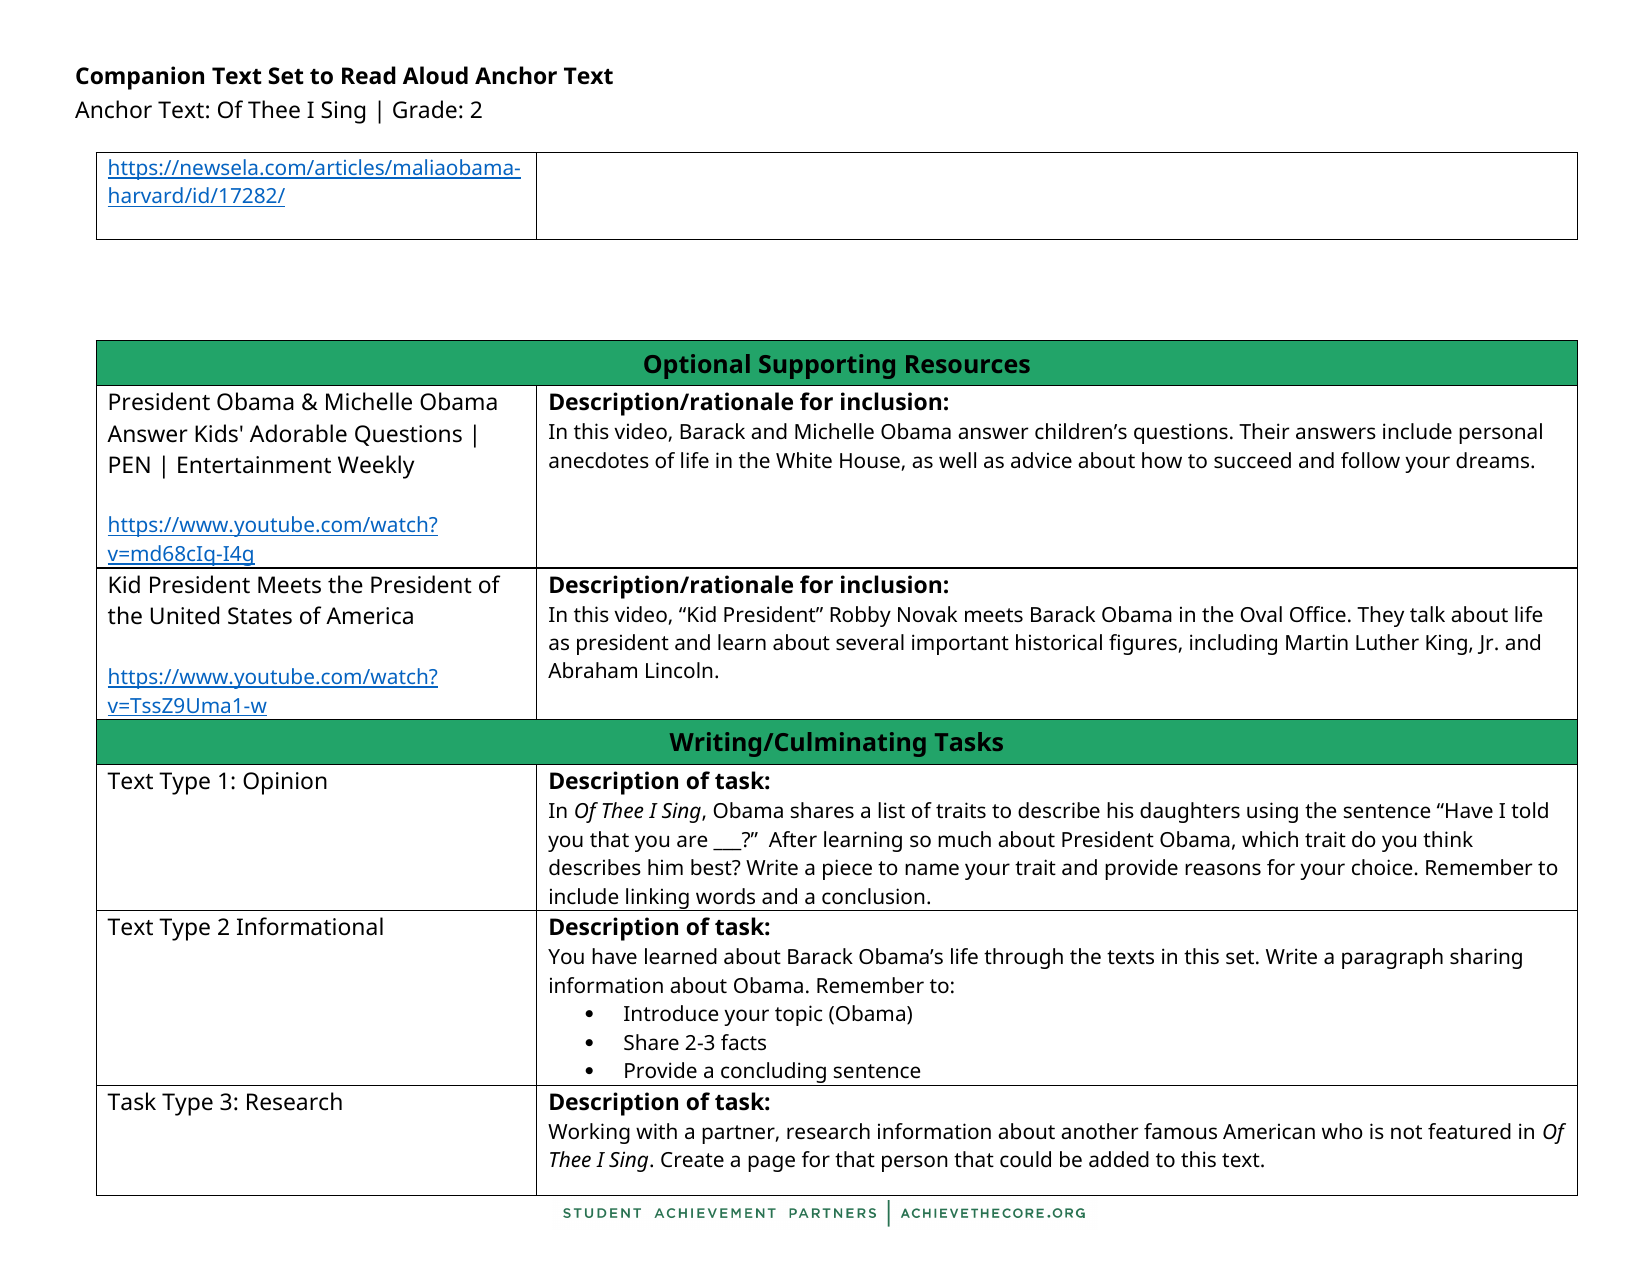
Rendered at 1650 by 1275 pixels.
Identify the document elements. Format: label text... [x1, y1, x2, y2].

table_cell Kid President Meets the President of the United States of America https://www.youtube.com/watch?v=TssZ9Uma1-w [97, 569, 536, 719]
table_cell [97, 153, 536, 238]
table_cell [97, 1086, 536, 1195]
table_cell Text Type 1: Opinion [97, 765, 536, 910]
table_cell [537, 153, 1577, 238]
table_cell Text Type 2 Informational [97, 911, 536, 1085]
picture [551, 1196, 1099, 1230]
table_header Optional Supporting Resources [97, 341, 1577, 385]
table_cell Description of task: You have learned about Barack Obama’s life through the texts in this set. Write a paragraph sharing information about Obama. Remember to: Introduce your topic (Obama) Share 2-3 facts Provide a concluding sentence [537, 911, 1577, 1085]
table_cell Writing/Culminating Tasks [97, 720, 1577, 764]
table_cell Description/rationale for inclusion: In this video, Barack and Michelle Obama answer children’s questions. Their answers include personal anecdotes of life in the White House, as well as advice about how to succeed and follow your dreams. [537, 386, 1577, 567]
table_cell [537, 1086, 1577, 1195]
table_cell Description/rationale for inclusion: In this video, “Kid President” Robby Novak meets Barack Obama in the Oval Office. They talk about life as president and learn about several important historical figures, including Martin Luther King, Jr. and Abraham Lincoln. [537, 569, 1577, 719]
table_cell Description of task: In Of Thee I Sing, Obama shares a list of traits to describe his daughters using the sentence “Have I told you that you are ___?” After learning so much about President Obama, which trait do you think describes him best? Write a piece to name your trait and provide reasons for your choice. Remember to include linking words and a conclusion. [537, 765, 1577, 910]
table_cell President Obama & Michelle Obama Answer Kids' Adorable Questions | PEN | Entertainment Weekly https://www.youtube.com/watch?v=md68cIq-I4g [97, 386, 536, 567]
